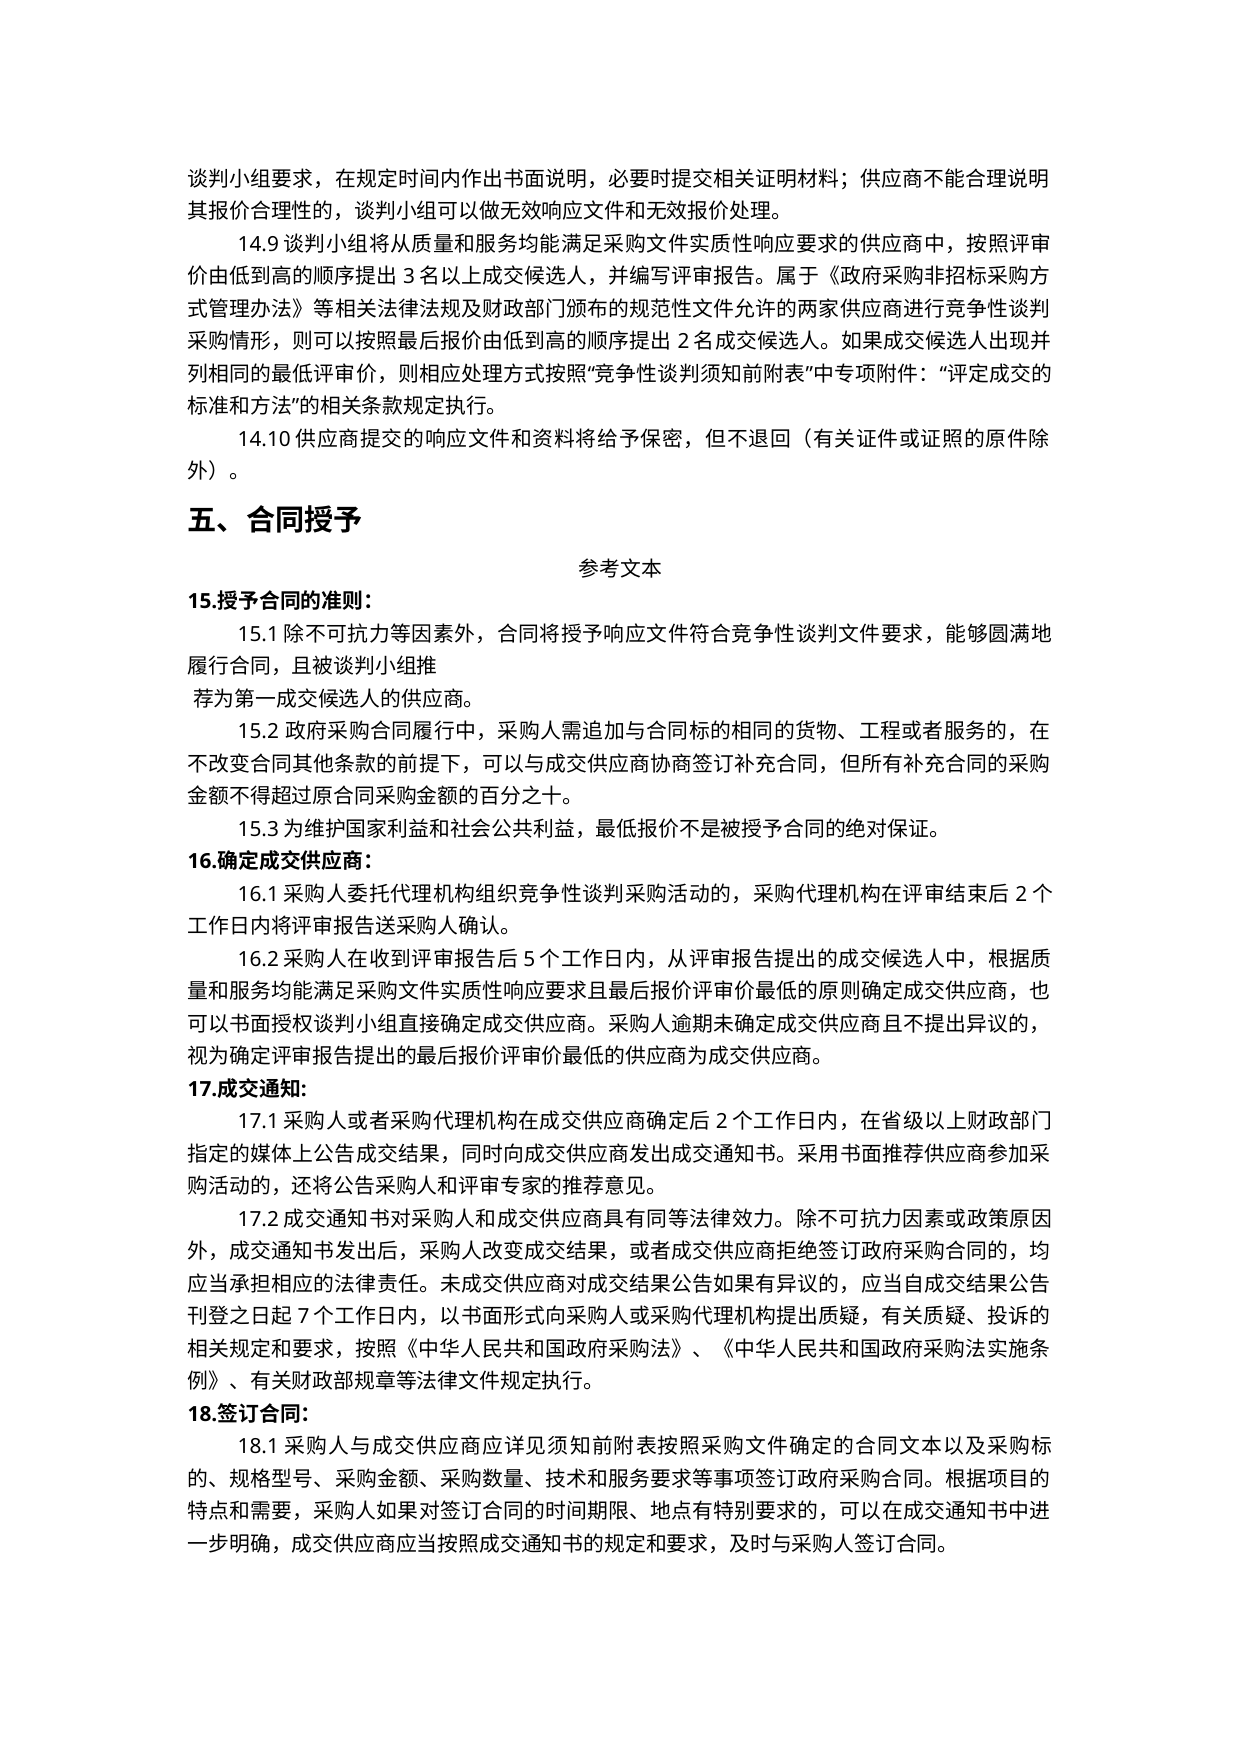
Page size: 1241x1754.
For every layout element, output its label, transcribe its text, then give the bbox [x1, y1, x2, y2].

text 14.9谈判小组将从质量和服务均能满足采购文件实质性响应要求的供应商中，按照评审价由低到高的顺序提出3名以上成交候选人，并编写评审报告。属于《政府采购非招标采购方式管理办法》等相关法律法规及财政部门颁布的规范性文件允许的两家供应商进行竞争性谈判采购情形，则可以按照最后报价由低到高的顺序提出2名成交候选人。如果成交候选人出现并列相同的最低评审价，则相应处理方式按照“竞争性谈判须知前附表”中专项附件：“评定成交的标准和方法”的相关条款规定执行。 [187, 227, 1053, 422]
text 15.授予合同的准则： [187, 584, 1053, 617]
text 18.签订合同： [187, 1397, 1053, 1429]
text 17.2成交通知书对采购人和成交供应商具有同等法律效力。除不可抗力因素或政策原因外，成交通知书发出后，采购人改变成交结果，或者成交供应商拒绝签订政府采购合同的，均应当承担相应的法律责任。未成交供应商对成交结果公告如果有异议的，应当自成交结果公告刊登之日起7个工作日内，以书面形式向采购人或采购代理机构提出质疑，有关质疑、投诉的相关规定和要求，按照《中华人民共和国政府采购法》、《中华人民共和国政府采购法实施条例》、有关财政部规章等法律文件规定执行。 [187, 1202, 1053, 1397]
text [187, 162, 1053, 227]
text 15.3为维护国家利益和社会公共利益，最低报价不是被授予合同的绝对保证。 [187, 812, 1053, 844]
text 15.2 政府采购合同履行中，采购人需追加与合同标的相同的货物、工程或者服务的，在不改变合同其他条款的前提下，可以与成交供应商协商签订补充合同，但所有补充合同的采购金额不得超过原合同采购金额的百分之十。 [187, 714, 1053, 812]
text 18.1采购人与成交供应商应详见须知前附表按照采购文件确定的合同文本以及采购标的、规格型号、采购金额、采购数量、技术和服务要求等事项签订政府采购合同。根据项目的特点和需要，采购人如果对签订合同的时间期限、地点有特别要求的，可以在成交通知书中进一步明确，成交供应商应当按照成交通知书的规定和要求，及时与采购人签订合同。 [187, 1429, 1053, 1559]
text 16.确定成交供应商： [187, 844, 1053, 877]
text 17.1采购人或者采购代理机构在成交供应商确定后2个工作日内，在省级以上财政部门指定的媒体上公告成交结果，同时向成交供应商发出成交通知书。采用书面推荐供应商参加采购活动的，还将公告采购人和评审专家的推荐意见。 [187, 1104, 1053, 1202]
text 17.成交通知: [187, 1072, 1053, 1104]
text 14.10供应商提交的响应文件和资料将给予保密，但不退回（有关证件或证照的原件除外）。 [187, 422, 1053, 487]
text 参考文本 [187, 552, 1053, 584]
text 16.2采购人在收到评审报告后5个工作日内，从评审报告提出的成交候选人中，根据质量和服务均能满足采购文件实质性响应要求且最后报价评审价最低的原则确定成交供应商，也可以书面授权谈判小组直接确定成交供应商。采购人逾期未确定成交供应商且不提出异议的，视为确定评审报告提出的最后报价评审价最低的供应商为成交供应商。 [187, 942, 1053, 1072]
text 16.1采购人委托代理机构组织竞争性谈判采购活动的，采购代理机构在评审结束后2个工作日内将评审报告送采购人确认。 [187, 877, 1053, 942]
text 五、合同授予 [187, 487, 1053, 552]
text 15.1除不可抗力等因素外，合同将授予响应文件符合竞争性谈判文件要求，能够圆满地履行合同，且被谈判小组推 荐为第一成交候选人的供应商。 [187, 617, 1053, 714]
